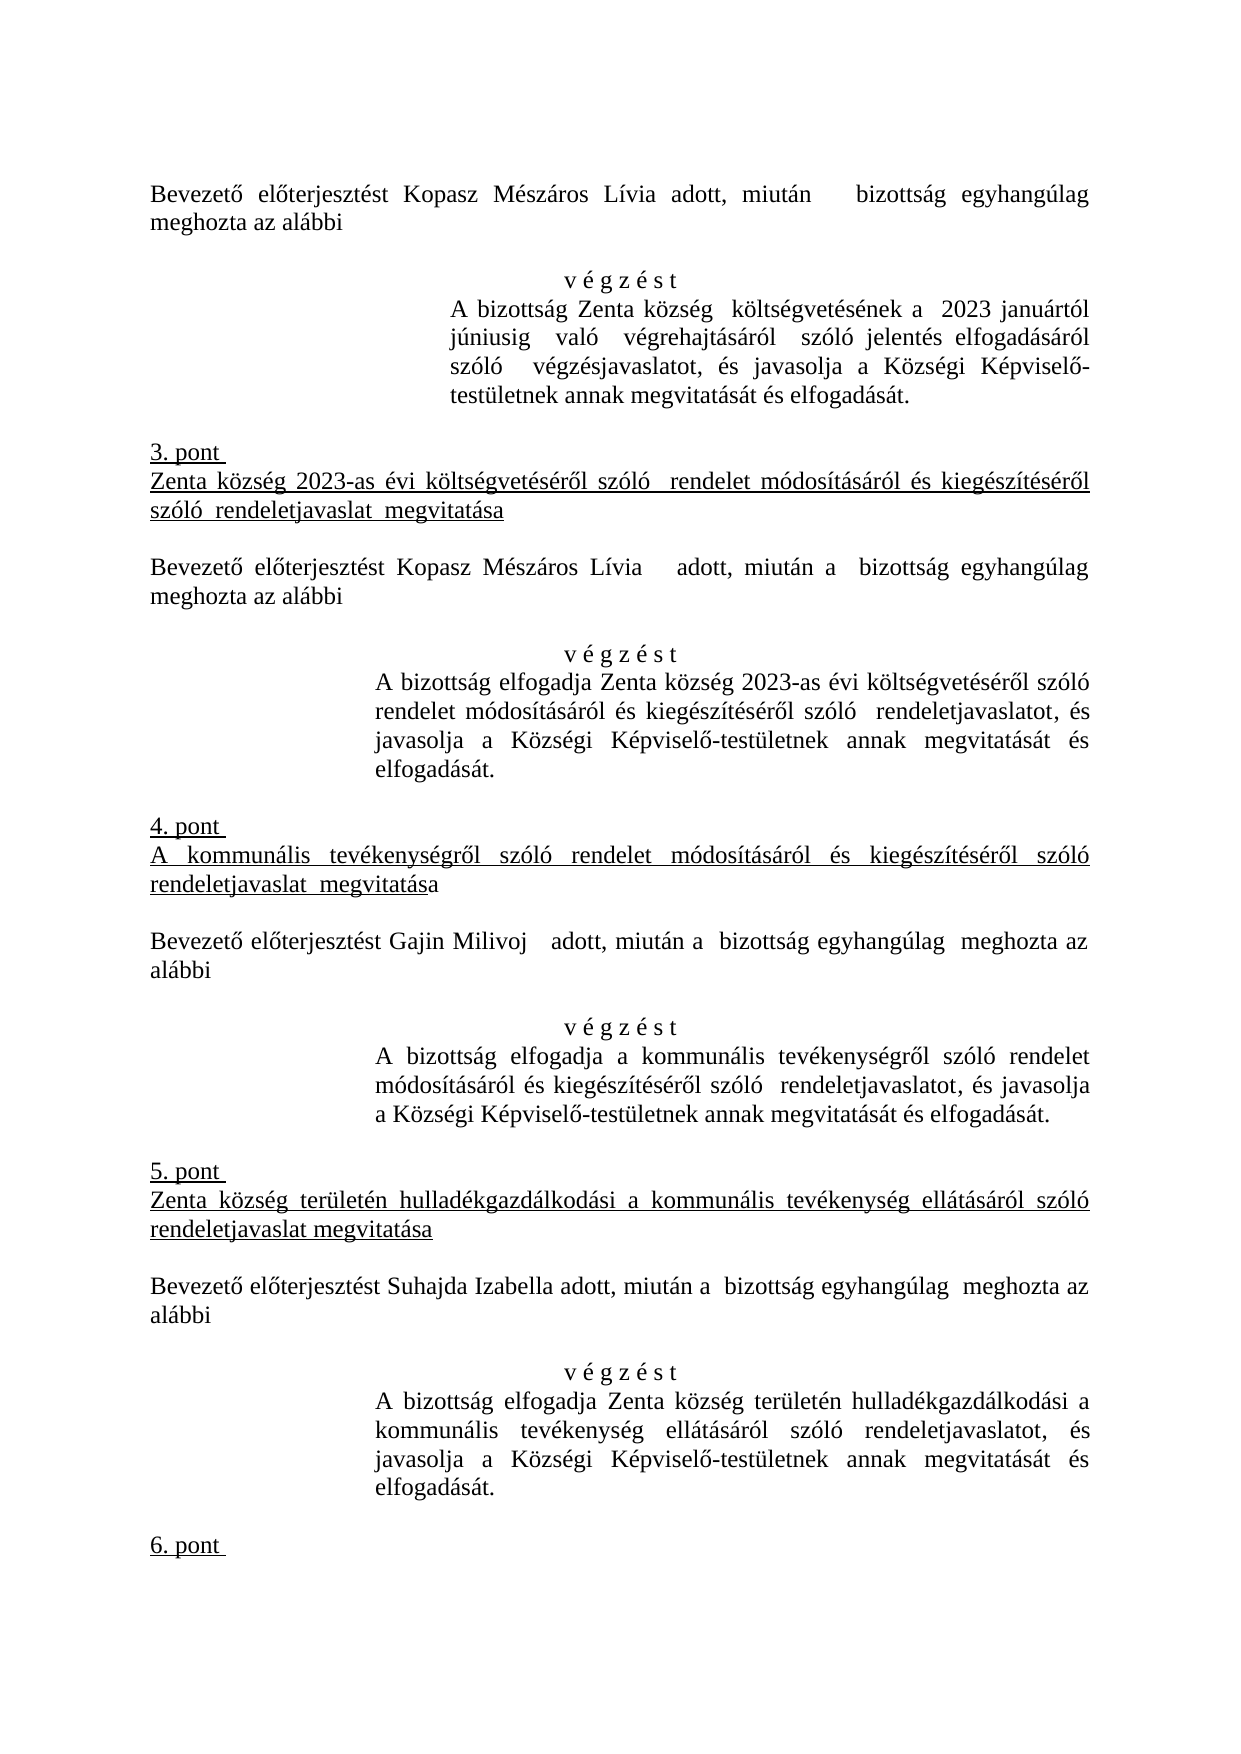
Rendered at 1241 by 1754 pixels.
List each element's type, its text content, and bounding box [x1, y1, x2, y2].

list A bizottság Zenta község költségvetésének a 2023 januártól júniusig való végrehajtásáról szóló jelentés elfogadásáról szóló végzésjavaslatot, és javasolja a Községi Képviselő-testületnek annak megvitatását és elfogadását. [450, 294, 1090, 409]
text A kommunális tevékenységről szóló rendelet módosításáról és kiegészítéséről szóló rendeletjavaslat megvitatása [150, 840, 1090, 865]
text 4. pont [150, 811, 1090, 840]
text Bevezető előterjesztést Kopasz Mészáros Lívia adott, miután a bizottság egyhangúlag meghozta az alábbi [150, 552, 1090, 610]
text Bevezető előterjesztést Suhajda Izabella adott, miután a bizottság egyhangúlag meghozta az alábbi [150, 1271, 1090, 1329]
text 6. pont [150, 1530, 1090, 1559]
text Zenta község 2023-as évi költségvetéséről szóló rendelet módosításáról és kiegészítéséről szóló rendeletjavaslat megvitatása [150, 466, 1090, 491]
text v é g z é s t [150, 1357, 1090, 1386]
text Zenta község területén hulladékgazdálkodási a kommunális tevékenység ellátásáról szóló rendeletjavaslat megvitatása [150, 1185, 1090, 1210]
text Zenta község területén hulladékgazdálkodási a kommunális tevékenység ellátásáról szóló rendeletjavaslat megvitatása [150, 1211, 1090, 1242]
list A bizottság elfogadja Zenta község 2023-as évi költségvetéséről szóló rendelet módosításáról és kiegészítéséről szóló rendeletjavaslatot, és javasolja a Községi Képviselő-testületnek annak megvitatását és elfogadását. [375, 667, 1090, 782]
text Zenta község 2023-as évi költségvetéséről szóló rendelet módosításáról és kiegészítéséről szóló rendeletjavaslat megvitatása [150, 493, 1090, 524]
list A bizottság elfogadja Zenta község területén hulladékgazdálkodási a kommunális tevékenység ellátásáról szóló rendeletjavaslatot, és javasolja a Községi Képviselő-testületnek annak megvitatását és elfogadását. [375, 1386, 1090, 1501]
text Bevezető előterjesztést Gajin Milivoj adott, miután a bizottság egyhangúlag meghozta az alábbi [150, 926, 1090, 984]
text 3. pont [150, 437, 1090, 466]
text Bevezető előterjesztést Kopasz Mészáros Lívia adott, miután bizottság egyhangúlag meghozta az alábbi [150, 179, 1090, 236]
list A bizottság elfogadja a kommunális tevékenységről szóló rendelet módosításáról és kiegészítéséről szóló rendeletjavaslatot, és javasolja a Községi Képviselő-testületnek annak megvitatását és elfogadását. [375, 1041, 1090, 1127]
text v é g z é s t [150, 265, 1090, 294]
text v é g z é s t [150, 639, 1090, 667]
text v é g z é s t [150, 1012, 1090, 1041]
text A kommunális tevékenységről szóló rendelet módosításáról és kiegészítéséről szóló rendeletjavaslat megvitatása [150, 866, 1090, 897]
text 5. pont [150, 1156, 1090, 1185]
